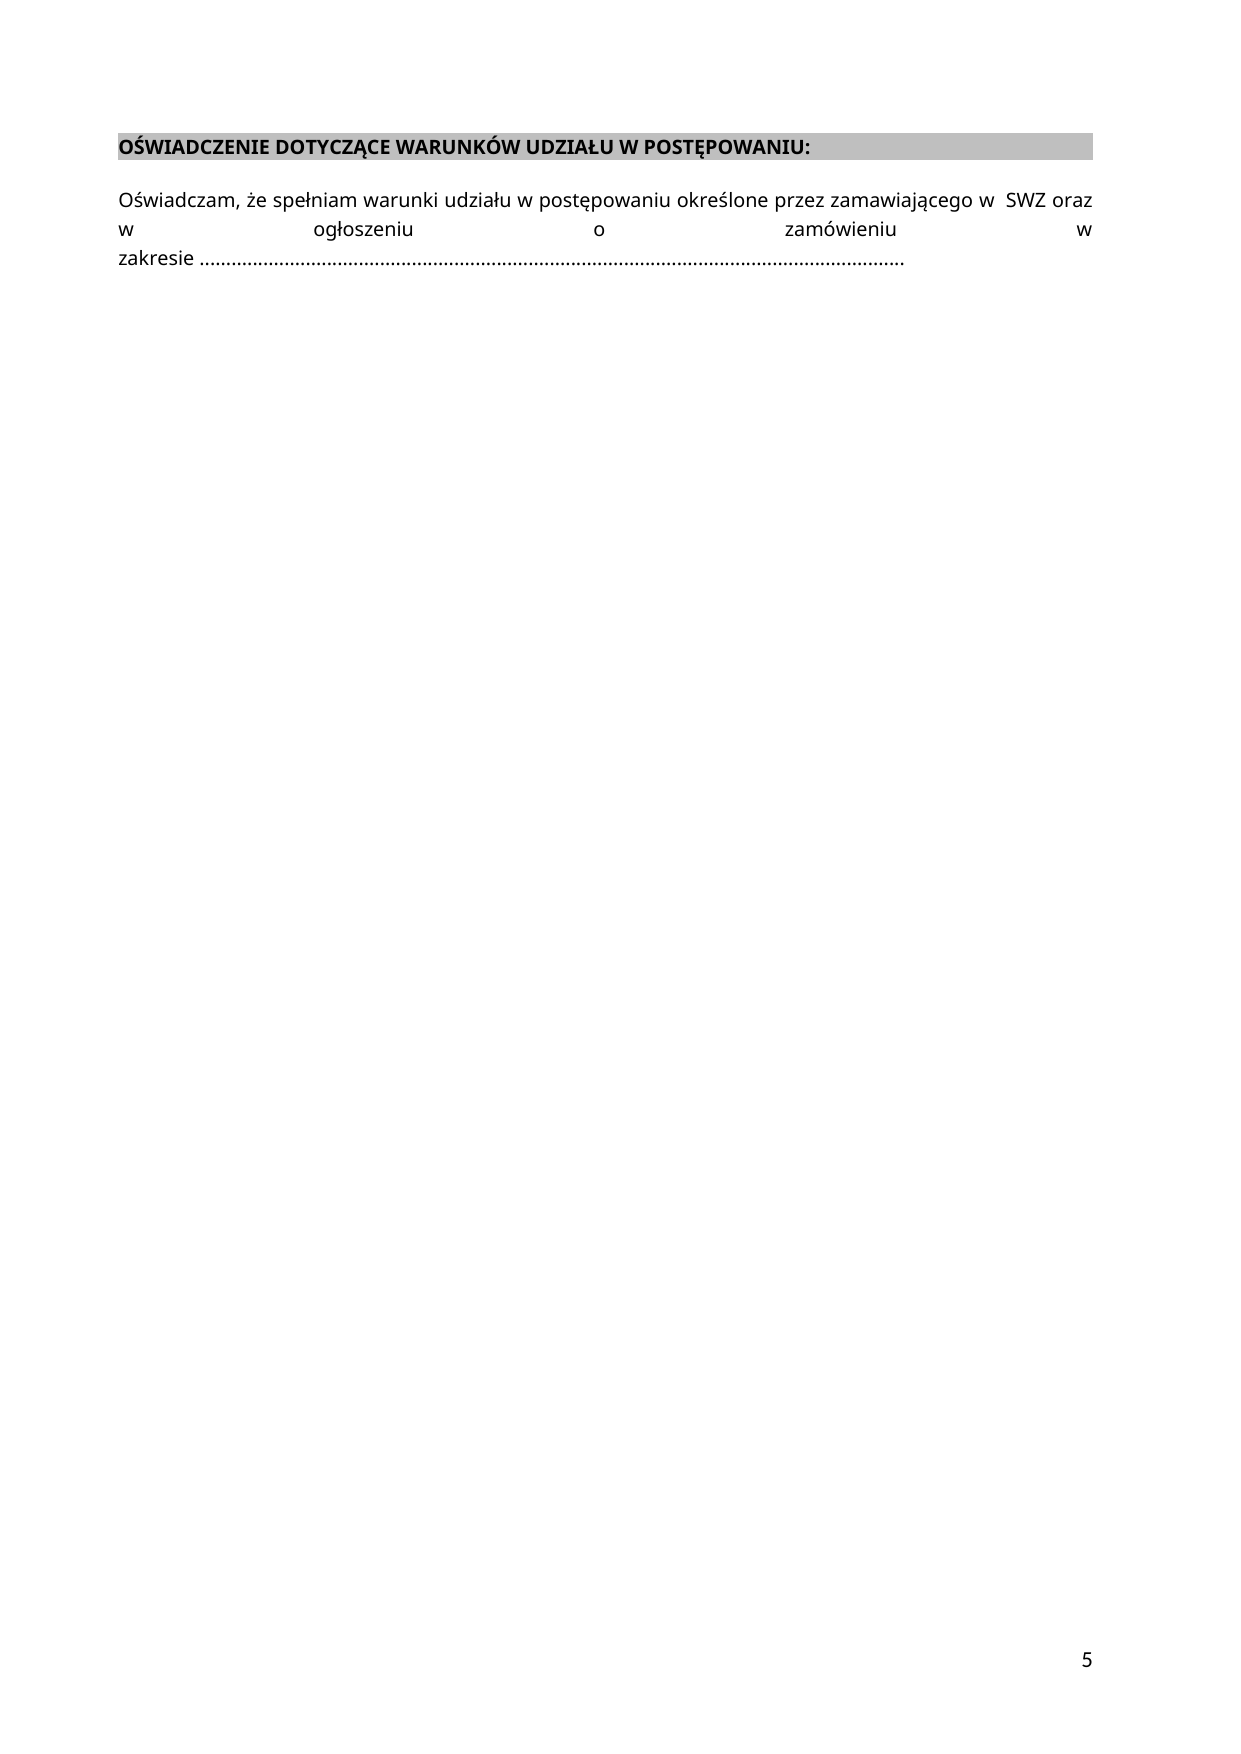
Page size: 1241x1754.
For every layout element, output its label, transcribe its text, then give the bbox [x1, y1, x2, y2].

text OŚWIADCZENIE DOTYCZĄCE WARUNKÓW UDZIAŁU W POSTĘPOWANIU: [118, 133, 1093, 160]
text Oświadczam, że spełniam warunki udziału w postępowaniu określone przez zamawiającego w SWZ oraz w ogłoszeniu o zamówieniu w zakresie ..................................................................................................................................... [118, 186, 1093, 271]
